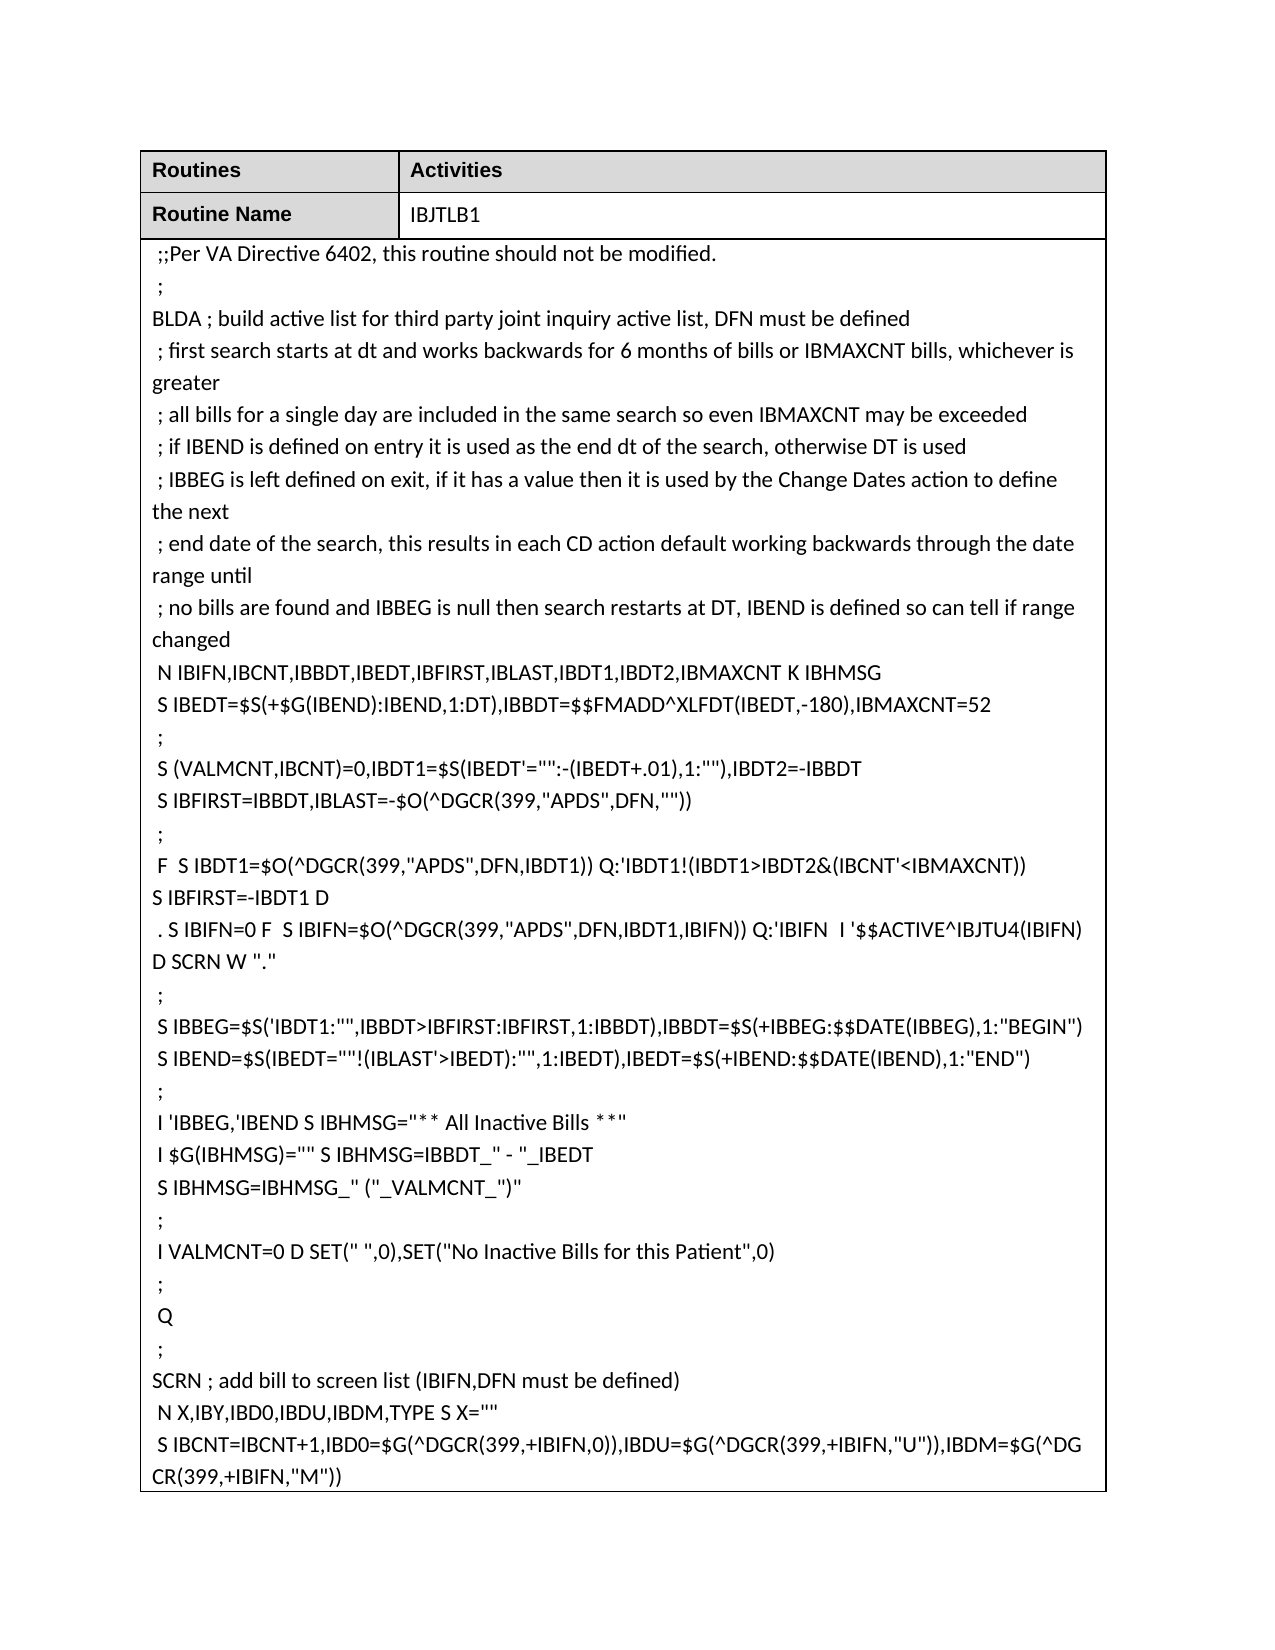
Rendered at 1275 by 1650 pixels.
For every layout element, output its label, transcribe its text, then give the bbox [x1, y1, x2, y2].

table_cell Routine Name [141, 193, 398, 238]
table_header Routines [141, 152, 398, 192]
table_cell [141, 240, 1105, 1491]
table_cell IBJTLB1 [400, 193, 1105, 238]
table_header Activities [400, 152, 1105, 192]
